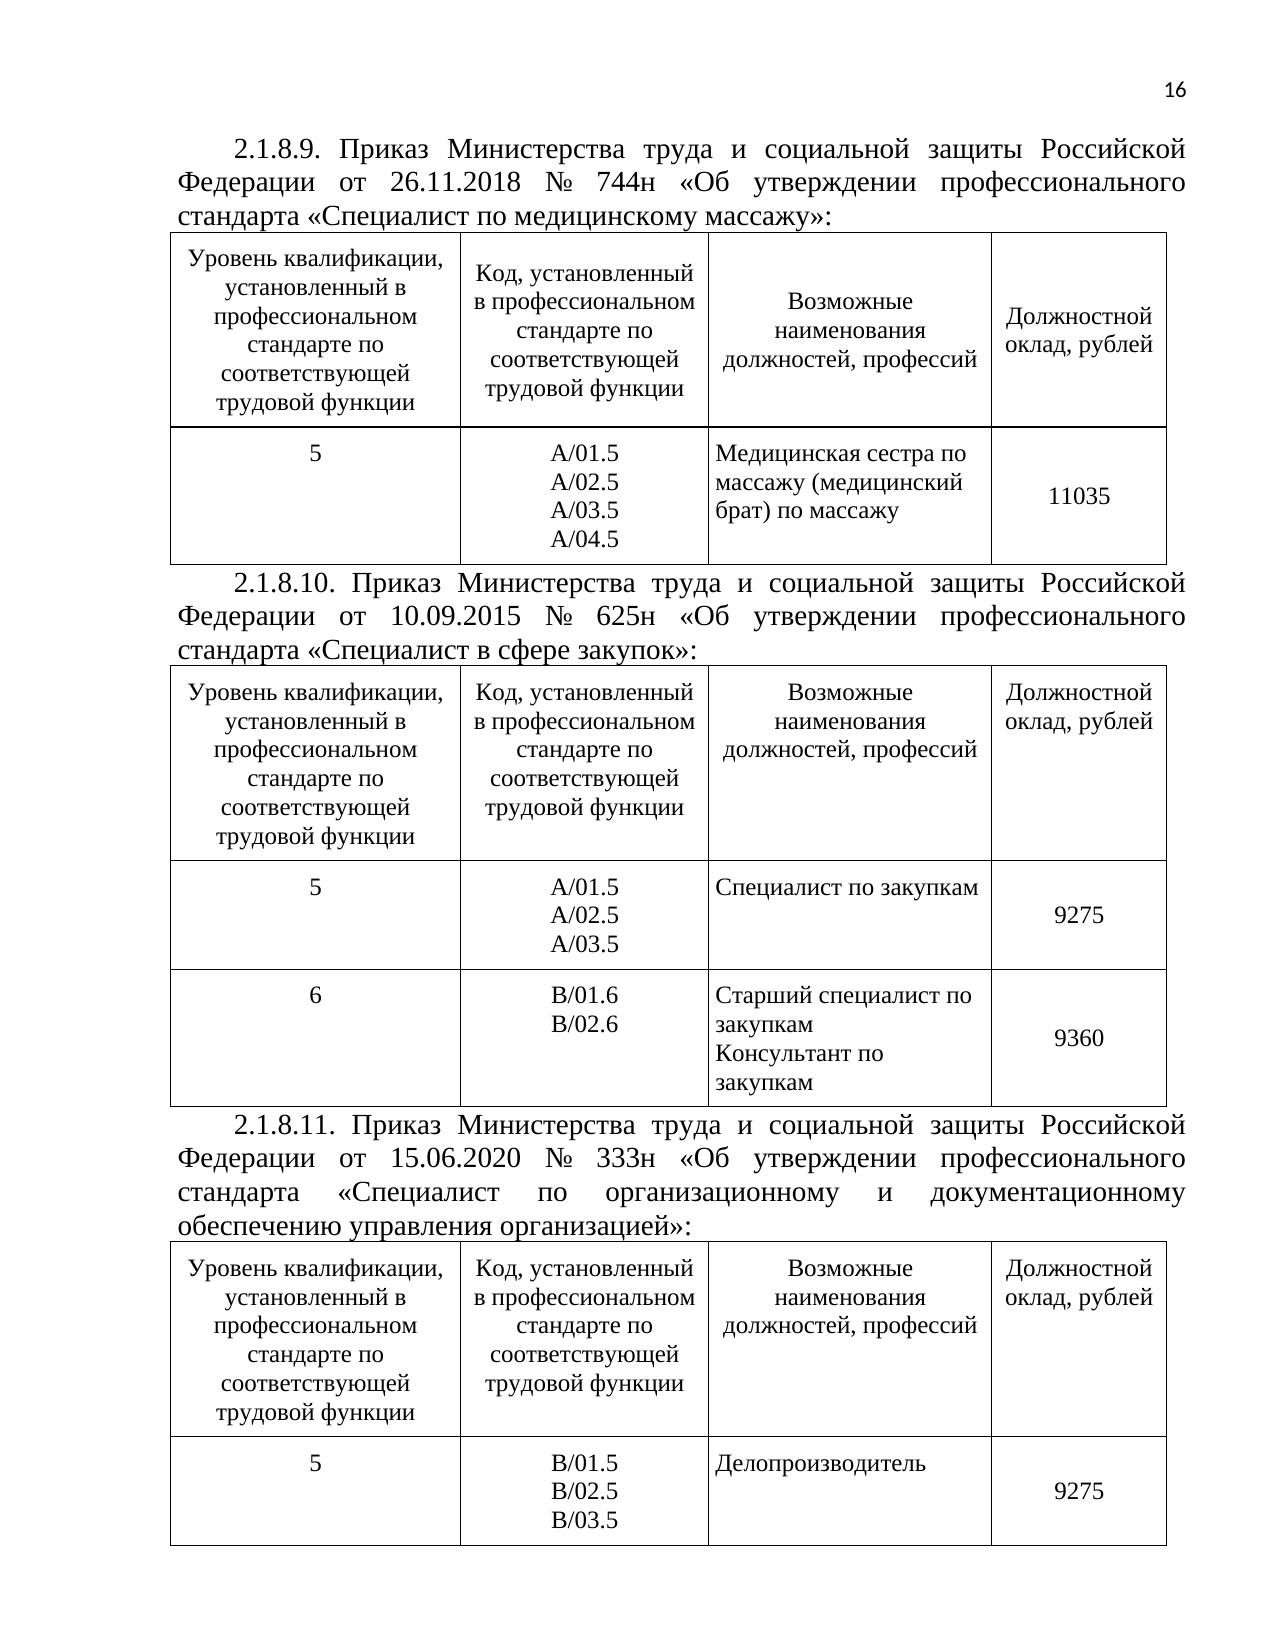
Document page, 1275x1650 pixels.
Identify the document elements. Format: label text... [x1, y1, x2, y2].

table_cell 5 [171, 1437, 460, 1544]
table_header Код, установленный в профессиональном стандарте по соответствующей трудовой функции [461, 666, 708, 860]
table_header Возможные наименования должностей, профессий [709, 1242, 991, 1436]
table_header Код, установленный в профессиональном стандарте по соответствующей трудовой функции [461, 1242, 708, 1436]
table_cell 9275 [992, 1437, 1166, 1544]
table_cell B/01.6 B/02.6 [461, 970, 708, 1106]
table_cell 9360 [992, 970, 1166, 1106]
text 2.1.8.11. Приказ Министерства труда и социальной защиты Российской Федерации от 15.06.2020 № 333н «Об утверждении профессионального стандарта «Специалист по организационному и документационному обеспечению управления организацией»: [177, 1107, 1186, 1241]
text 2.1.8.10. Приказ Министерства труда и социальной защиты Российской Федерации от 10.09.2015 № 625н «Об утверждении профессионального стандарта «Специалист в сфере закупок»: [177, 565, 1186, 665]
table_cell Медицинская сестра по массажу (медицинский брат) по массажу [709, 428, 991, 564]
table_cell 5 [171, 861, 460, 969]
table_cell A/01.5 A/02.5 A/03.5 A/04.5 [461, 428, 708, 564]
table_cell 6 [171, 970, 460, 1106]
table_header Уровень квалификации, установленный в профессиональном стандарте по соответствующей трудовой функции [171, 1242, 460, 1436]
table_header Должностной оклад, рублей [992, 1242, 1166, 1436]
table_header Уровень квалификации, установленный в профессиональном стандарте по соответствующей трудовой функции [171, 233, 460, 426]
table_cell 5 [171, 428, 460, 564]
table_cell Делопроизводитель [709, 1437, 991, 1544]
table_cell 9275 [992, 861, 1166, 969]
table_header Уровень квалификации, установленный в профессиональном стандарте по соответствующей трудовой функции [171, 666, 460, 860]
table_cell Специалист по закупкам [709, 861, 991, 969]
table_header Возможные наименования должностей, профессий [709, 233, 991, 426]
table_cell A/01.5 A/02.5 A/03.5 [461, 861, 708, 969]
table_cell Старший специалист по закупкам Консультант по закупкам [709, 970, 991, 1106]
table_header Возможные наименования должностей, профессий [709, 666, 991, 860]
table_cell B/01.5 B/02.5 B/03.5 [461, 1437, 708, 1544]
table_header Должностной оклад, рублей [992, 233, 1166, 426]
table_header Должностной оклад, рублей [992, 666, 1166, 860]
table_header Код, установленный в профессиональном стандарте по соответствующей трудовой функции [461, 233, 708, 426]
text 2.1.8.9. Приказ Министерства труда и социальной защиты Российской Федерации от 26.11.2018 № 744н «Об утверждении профессионального стандарта «Специалист по медицинскому массажу»: [177, 131, 1186, 232]
table_cell 11035 [992, 428, 1166, 564]
